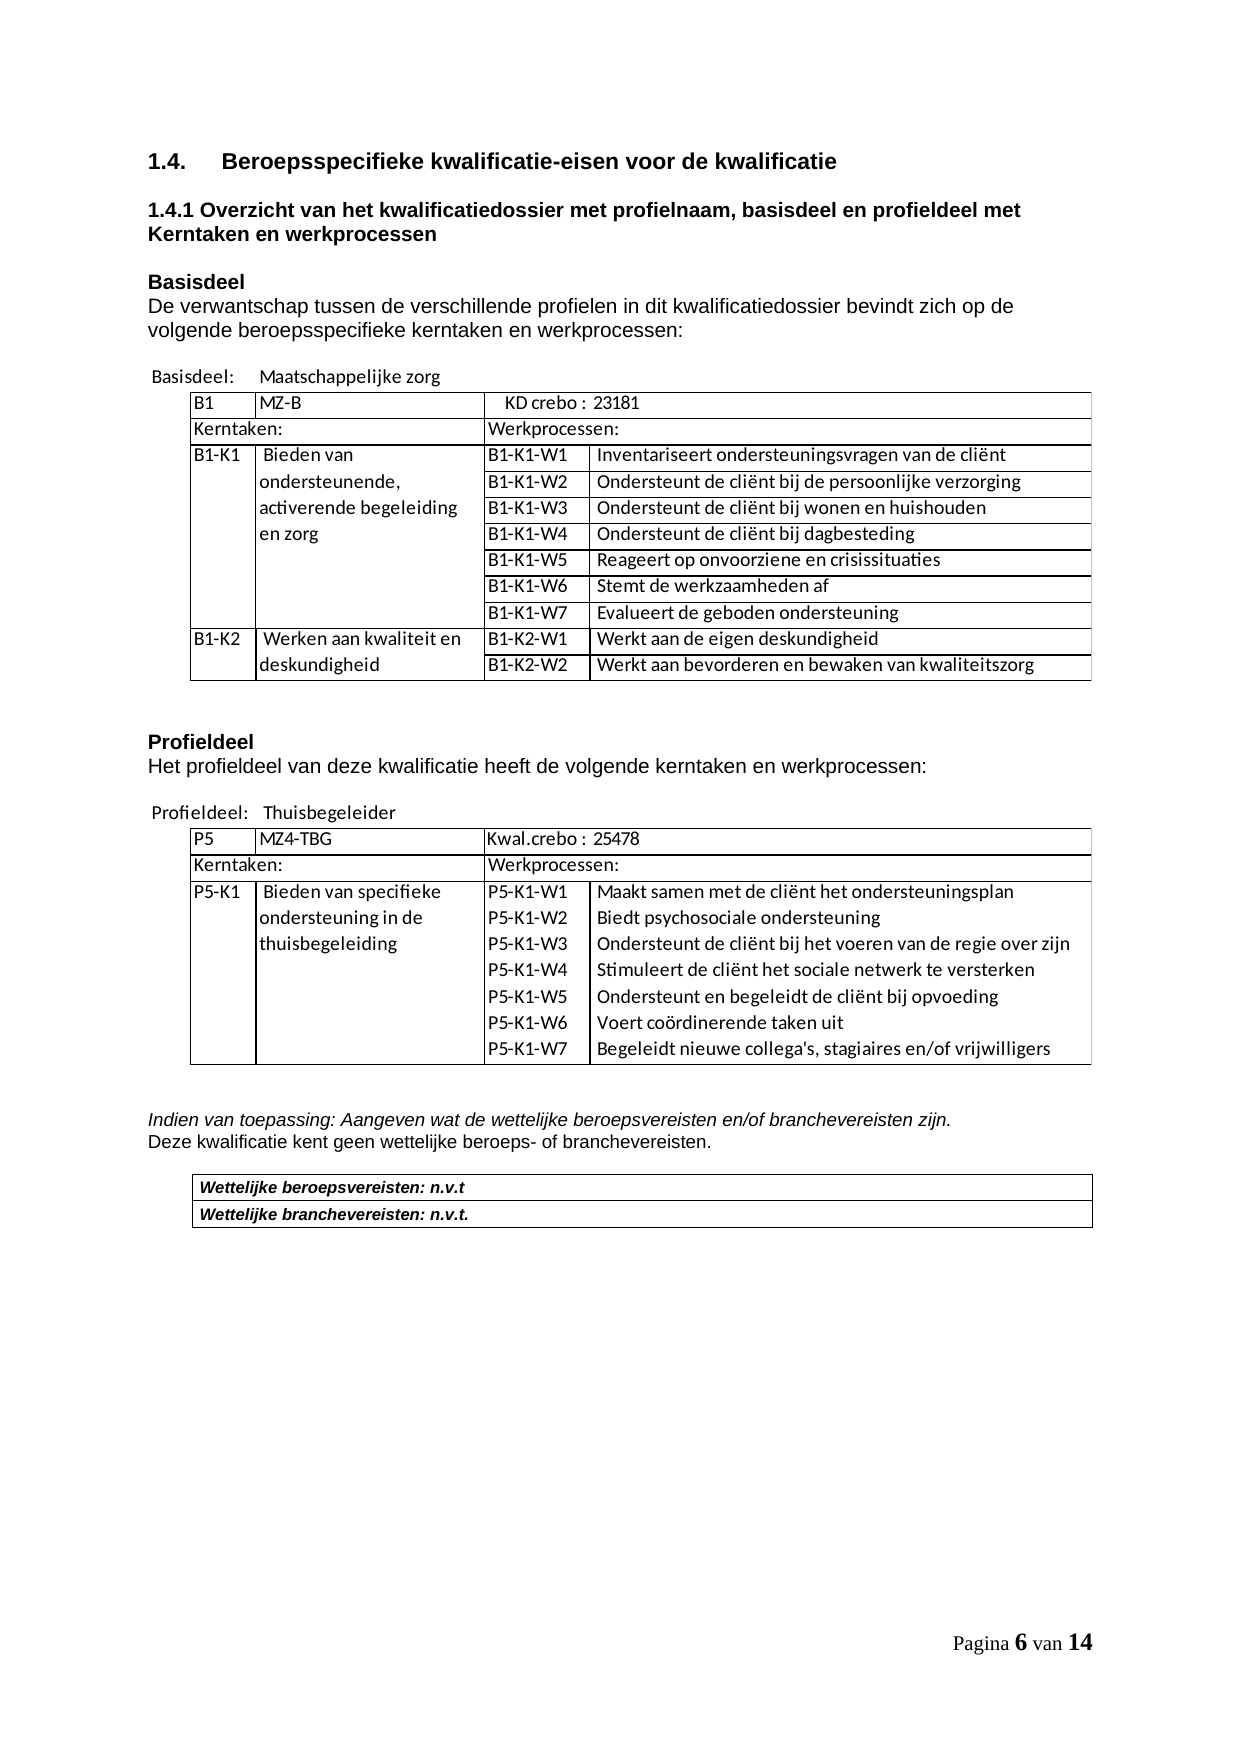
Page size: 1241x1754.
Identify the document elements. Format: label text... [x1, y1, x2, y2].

text Basisdeel [148, 270, 1092, 294]
table_cell Wettelijke branchevereisten: n.v.t. [193, 1201, 1092, 1227]
text 1.4. Beroepsspecifieke kwalificatie-eisen voor de kwalificatie [148, 148, 1092, 174]
text Deze kwalificatie kent geen wettelijke beroeps- of branchevereisten. [148, 1131, 1092, 1152]
text Profieldeel [148, 730, 1092, 754]
table_header Wettelijke beroepsvereisten: n.v.t [193, 1175, 1092, 1200]
text 1.4.1 Overzicht van het kwalificatiedossier met profielnaam, basisdeel en profieldeel met Kerntaken en werkprocessen [148, 198, 1092, 246]
text Het profieldeel van deze kwalificatie heeft de volgende kerntaken en werkprocessen: [148, 754, 1092, 778]
text De verwantschap tussen de verschillende profielen in dit kwalificatiedossier bevindt zich op de volgende beroepsspecifieke kerntaken en werkprocessen: [148, 294, 1092, 342]
text Indien van toepassing: Aangeven wat de wettelijke beroepsvereisten en/of branchevereisten zijn. [148, 1109, 1092, 1131]
